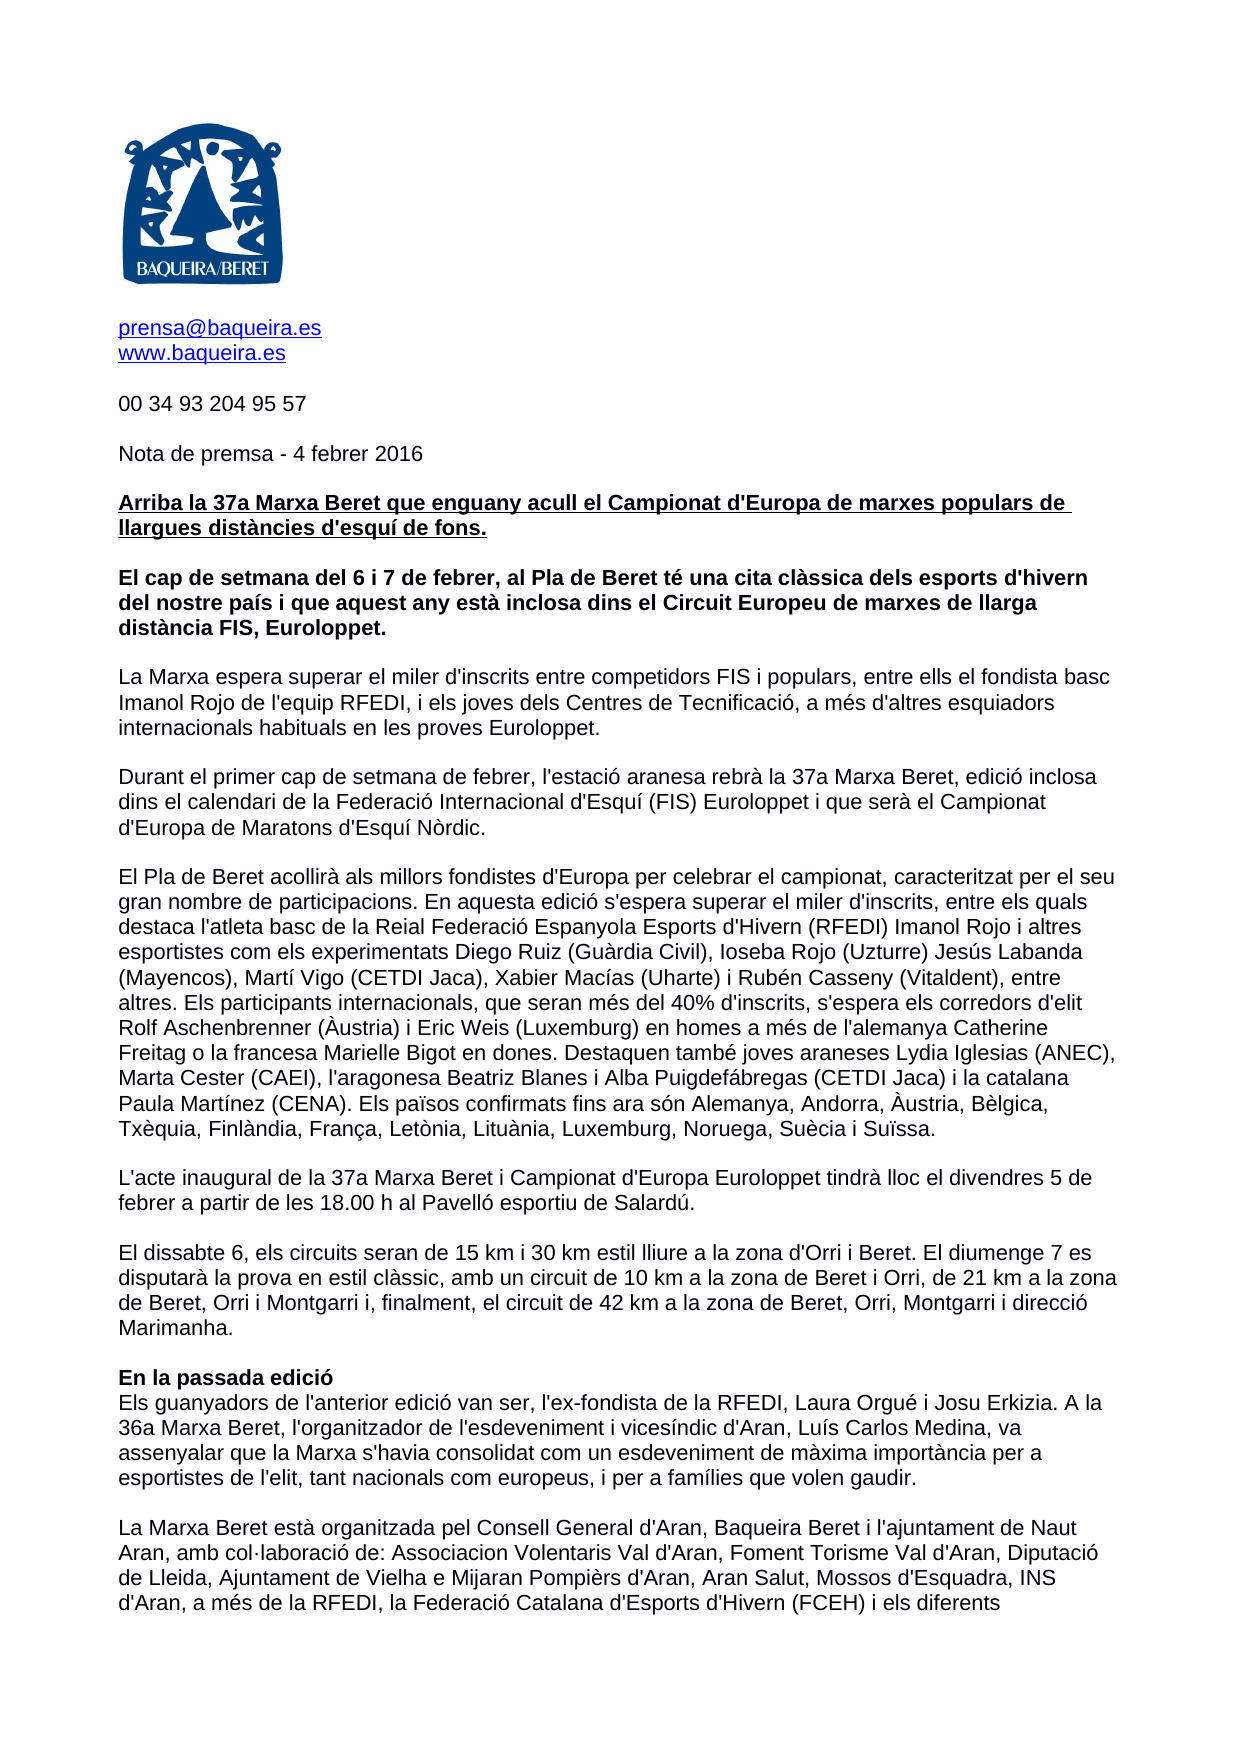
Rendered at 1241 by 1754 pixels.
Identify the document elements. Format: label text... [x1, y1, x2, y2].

text prensa@baqueira.es [118, 315, 1122, 340]
text En la passada edició [118, 1364, 1122, 1389]
text La Marxa espera superar el miler d'inscrits entre competidors FIS i populars, entre ells el fondista basc Imanol Rojo de l'equip RFEDI, i els joves dels Centres de Tecnificació, a més d'altres esquiadors internacionals habituals en les proves Euroloppet. [118, 664, 1122, 740]
picture [117, 118, 288, 290]
text El dissabte 6, els circuits seran de 15 km i 30 km estil lliure a la zona d'Orri i Beret. El diumenge 7 es disputarà la prova en estil clàssic, amb un circuit de 10 km a la zona de Beret i Orri, de 21 km a la zona de Beret, Orri i Montgarri i, finalment, el circuit de 42 km a la zona de Beret, Orri, Montgarri i direcció Marimanha. [118, 1239, 1122, 1340]
text Durant el primer cap de setmana de febrer, l'estació aranesa rebrà la 37a Marxa Beret, edició inclosa dins el calendari de la Federació Internacional d'Esquí (FIS) Euroloppet i que serà el Campionat d'Europa de Maratons d'Esquí Nòrdic. [118, 764, 1122, 839]
text www.baqueira.es [118, 340, 1122, 365]
text Nota de premsa - 4 febrer 2016 [118, 441, 1122, 466]
text El cap de setmana del 6 i 7 de febrer, al Pla de Beret té una cita clàssica dels esports d'hivern del nostre país i que aquest any està inclosa dins el Circuit Europeu de marxes de llarga distància FIS, Euroloppet. [118, 564, 1122, 640]
text Els guanyadors de l'anterior edició van ser, l'ex-fondista de la RFEDI, Laura Orgué i Josu Erkizia. A la 36a Marxa Beret, l'organitzador de l'esdeveniment i vicesíndic d'Aran, Luís Carlos Medina, va assenyalar que la Marxa s'havia consolidat com un esdeveniment de màxima importància per a esportistes de l'elit, tant nacionals com europeus, i per a famílies que volen gaudir. [118, 1389, 1122, 1490]
text L'acte inaugural de la 37a Marxa Beret i Campionat d'Europa Euroloppet tindrà lloc el divendres 5 de febrer a partir de les 18.00 h al Pavelló esportiu de Salardú. [118, 1165, 1122, 1215]
text El Pla de Beret acollirà als millors fondistes d'Europa per celebrar el campionat, caracteritzat per el seu gran nombre de participacions. En aquesta edició s'espera superar el miler d'inscrits, entre els quals destaca l'atleta basc de la Reial Federació Espanyola Esports d'Hivern (RFEDI) Imanol Rojo i altres esportistes com els experimentats Diego Ruiz (Guàrdia Civil), Ioseba Rojo (Uzturre) Jesús Labanda (Mayencos), Martí Vigo (CETDI Jaca), Xabier Macías (Uharte) i Rubén Casseny (Vitaldent), entre altres. Els participants internacionals, que seran més del 40% d'inscrits, s'espera els corredors d'elit Rolf Aschenbrenner (Àustria) i Eric Weis (Luxemburg) en homes a més de l'alemanya Catherine Freitag o la francesa Marielle Bigot en dones. Destaquen també joves araneses Lydia Iglesias (ANEC), Marta Cester (CAEI), l'aragonesa Beatriz Blanes i Alba Puigdefábregas (CETDI Jaca) i la catalana Paula Martínez (CENA). Els països confirmats fins ara són Alemanya, Andorra, Àustria, Bèlgica, Txèquia, Finlàndia, França, Letònia, Lituània, Luxemburg, Noruega, Suècia i Suïssa. [118, 864, 1122, 1141]
text 00 34 93 204 95 57 [118, 390, 1122, 416]
text Arriba la 37a Marxa Beret que enguany acull el Campionat d'Europa de marxes populars de llargues distàncies d'esquí de fons. [118, 490, 1122, 541]
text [118, 1514, 1122, 1615]
